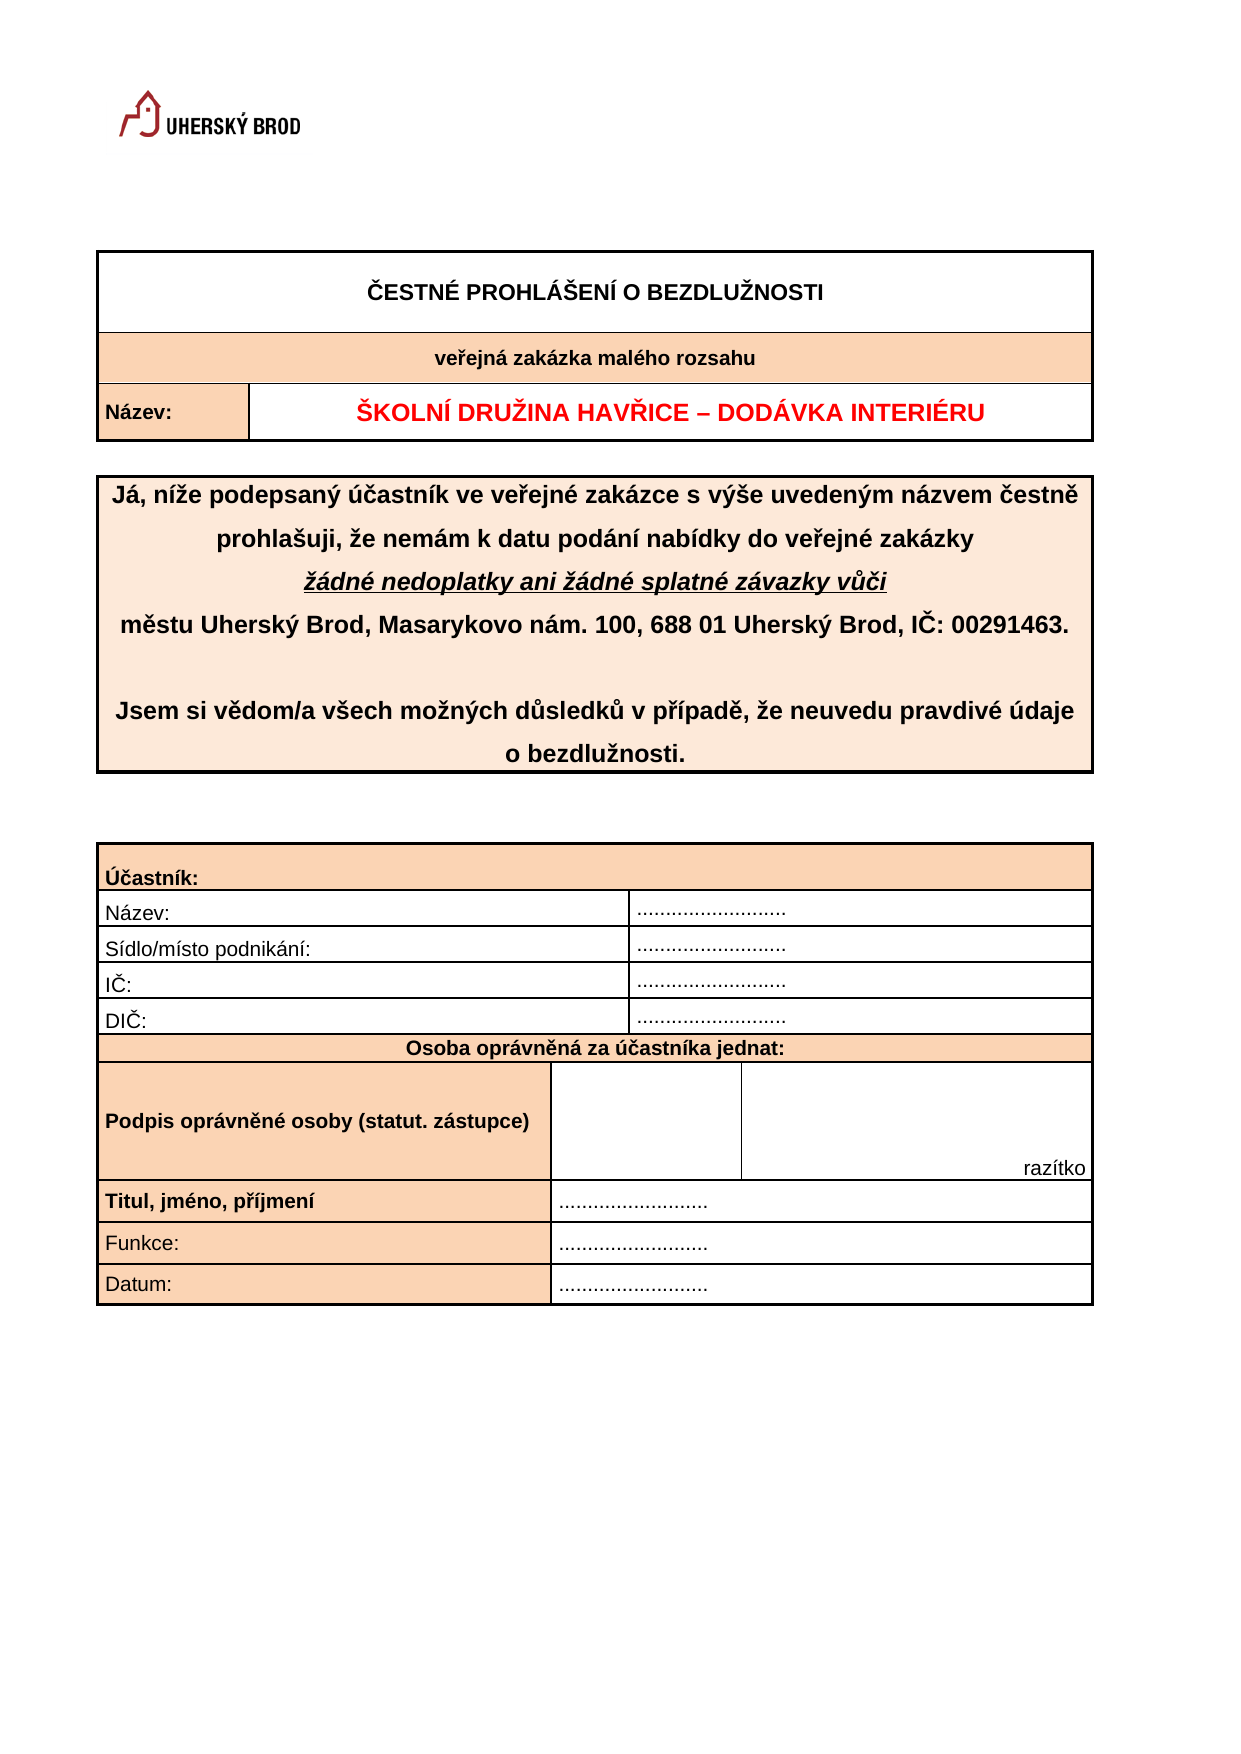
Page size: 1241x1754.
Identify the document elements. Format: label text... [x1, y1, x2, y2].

table_cell .......................... [630, 999, 1091, 1033]
table_cell DIČ: [99, 999, 628, 1033]
table_cell .......................... [630, 963, 1091, 997]
table_cell Osoba oprávněná za účastníka jednat: [99, 1035, 1091, 1061]
table_cell razítko [742, 1063, 1091, 1179]
table_cell .......................... [630, 891, 1091, 925]
table_cell Funkce: [99, 1223, 550, 1263]
table_header ČESTNÉ PROHLÁŠENÍ O BEZDLUŽNOSTI [99, 253, 1091, 332]
table_cell .......................... [552, 1223, 1091, 1263]
table_cell Titul, jméno, příjmení [99, 1181, 550, 1221]
table_cell Název: [99, 384, 248, 439]
table_cell .......................... [552, 1181, 1091, 1221]
table_cell IČ: [99, 963, 628, 997]
table_cell školní družina hAvřice – dodávka interiéru [250, 384, 1091, 439]
picture [106, 73, 313, 155]
table_cell Sídlo/místo podnikání: [99, 927, 628, 961]
table_header Účastník: [99, 845, 1091, 889]
table_cell Podpis oprávněné osoby (statut. zástupce) [99, 1063, 550, 1179]
table_cell Název: [99, 891, 628, 925]
table_cell .......................... [552, 1265, 1091, 1303]
table_header Já, níže podepsaný účastník ve veřejné zakázce s výše uvedeným názvem čestně prohlašuji, že nemám k datu podání nabídky do veřejné zakázky žádné nedoplatky ani žádné splatné závazky vůči městu Uherský Brod, Masarykovo nám. 100, 688 01 Uherský Brod, IČ: 00291463. Jsem si vědom/a všech možných důsledků v případě, že neuvedu pravdivé údaje o bezdlužnosti. [99, 478, 1091, 770]
table_cell veřejná zakázka malého rozsahu [99, 333, 1091, 382]
table_cell Datum: [99, 1265, 550, 1303]
table_cell [552, 1063, 741, 1179]
table_cell .......................... [630, 927, 1091, 961]
